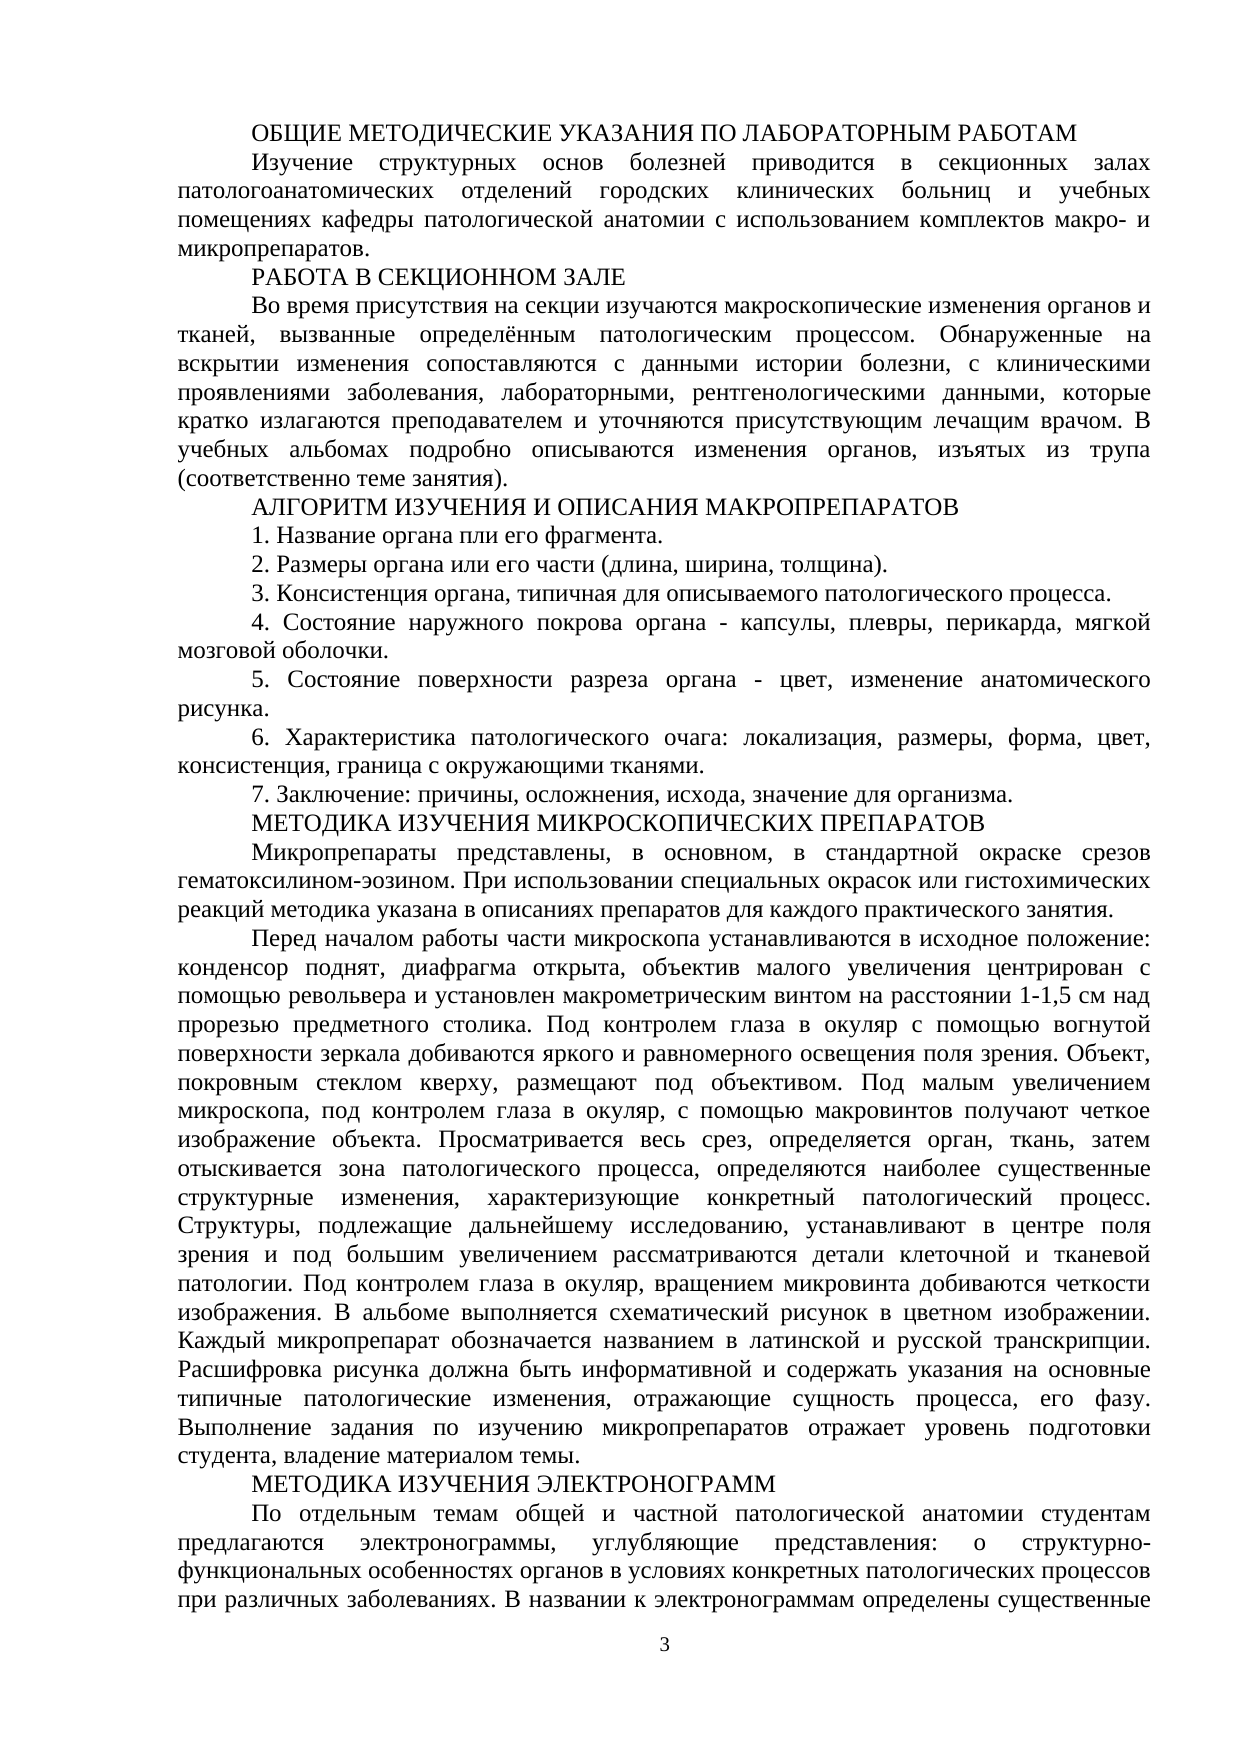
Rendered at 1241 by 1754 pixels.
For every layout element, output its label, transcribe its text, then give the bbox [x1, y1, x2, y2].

text ОБЩИЕ МЕТОДИЧЕСКИЕ УКАЗАНИЯ ПО ЛАБОРАТОРНЫМ РАБОТАМ [177, 118, 1152, 147]
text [177, 1498, 1152, 1613]
text Во время присутствия на секции изучаются макроскопические изменения органов и тканей, вызванные определённым патологическим процессом. Обнаруженные на вскрытии изменения сопоставляются с данными истории болезни, с клиническими проявлениями заболевания, лабораторными, рентгенологическими данными, которые кратко излагаются преподавателем и уточняются присутствующим лечащим врачом. В учебных альбомах подробно описываются изменения органов, изъятых из трупа (соответственно теме занятия). [177, 291, 1152, 492]
text 4. Состояние наружного покрова органа - капсулы, плевры, перикарда, мягкой мозговой оболочки. [177, 607, 1152, 664]
text АЛГОРИТМ ИЗУЧЕНИЯ И ОПИСАНИЯ МАКРОПРЕПАРАТОВ [177, 492, 1152, 521]
text 2. Размеры органа или его части (длина, ширина, толщина). [177, 549, 1152, 578]
text Перед началом работы части микроскопа устанавливаются в исходное положение: конденсор поднят, диафрагма открыта, объектив малого увеличения центрирован с помощью револьвера и установлен макрометрическим винтом на расстоянии 1- над прорезью предметного столика. Под контролем глаза в окуляр с помощью вогнутой поверхности зеркала добиваются яркого и равномерного освещения поля зрения. Объект, покровным стеклом кверху, размещают под объективом. Под малым увеличением микроскопа, под контролем глаза в окуляр, с помощью макровинтов получают четкое изображение объекта. Просматривается весь срез, определяется орган, ткань, затем отыскивается зона патологического процесса, определяются наиболее существенные структурные изменения, характеризующие конкретный патологический процесс. Структуры, подлежащие дальнейшему исследованию, устанавливают в центре поля зрения и под большим увеличением рассматриваются детали клеточной и тканевой патологии. Под контролем глаза в окуляр, вращением микровинта добиваются четкости изображения. В альбоме выполняется схематический рисунок в цветном изображении. Каждый микропрепарат обозначается названием в латинской и русской транскрипции. Расшифровка рисунка должна быть информативной и содержать указания на основные типичные патологические изменения, отражающие сущность процесса, его фазу. Выполнение задания по изучению микропрепаратов отражает уровень подготовки студента, владение материалом темы. [177, 923, 1152, 1469]
text Изучение структурных основ болезней приводится в секционных залах патологоанатомических отделений городских клинических больниц и учебных помещениях кафедры патологической анатомии с использованием комплектов макро- и микропрепаратов. [177, 147, 1152, 262]
text 5. Состояние поверхности разреза органа - цвет, изменение анатомического рисунка. [177, 664, 1152, 722]
text 1. Название органа пли его фрагмента. [177, 521, 1152, 549]
text 3. Консистенция органа, типичная для описываемого патологического процесса. [177, 578, 1152, 607]
text Микропрепараты представлены, в основном, в стандартной окраске срезов гематоксилином-эозином. При использовании специальных окрасок или гистохимических реакций методика указана в описаниях препаратов для каждого практического занятия. [177, 837, 1152, 923]
text МЕТОДИКА ИЗУЧЕНИЯ МИКРОСКОПИЧЕСКИХ ПРЕПАРАТОВ [177, 808, 1152, 837]
text РАБОТА В СЕКЦИОННОМ ЗАЛЕ [177, 262, 1152, 291]
text 7. Заключение: причины, осложнения, исхода, значение для организма. [177, 779, 1152, 808]
text 6. Характеристика патологического очага: локализация, размеры, форма, цвет, консистенция, граница с окружающими тканями. [177, 722, 1152, 779]
text МЕТОДИКА ИЗУЧЕНИЯ ЭЛЕКТРОНОГРАММ [177, 1469, 1152, 1498]
